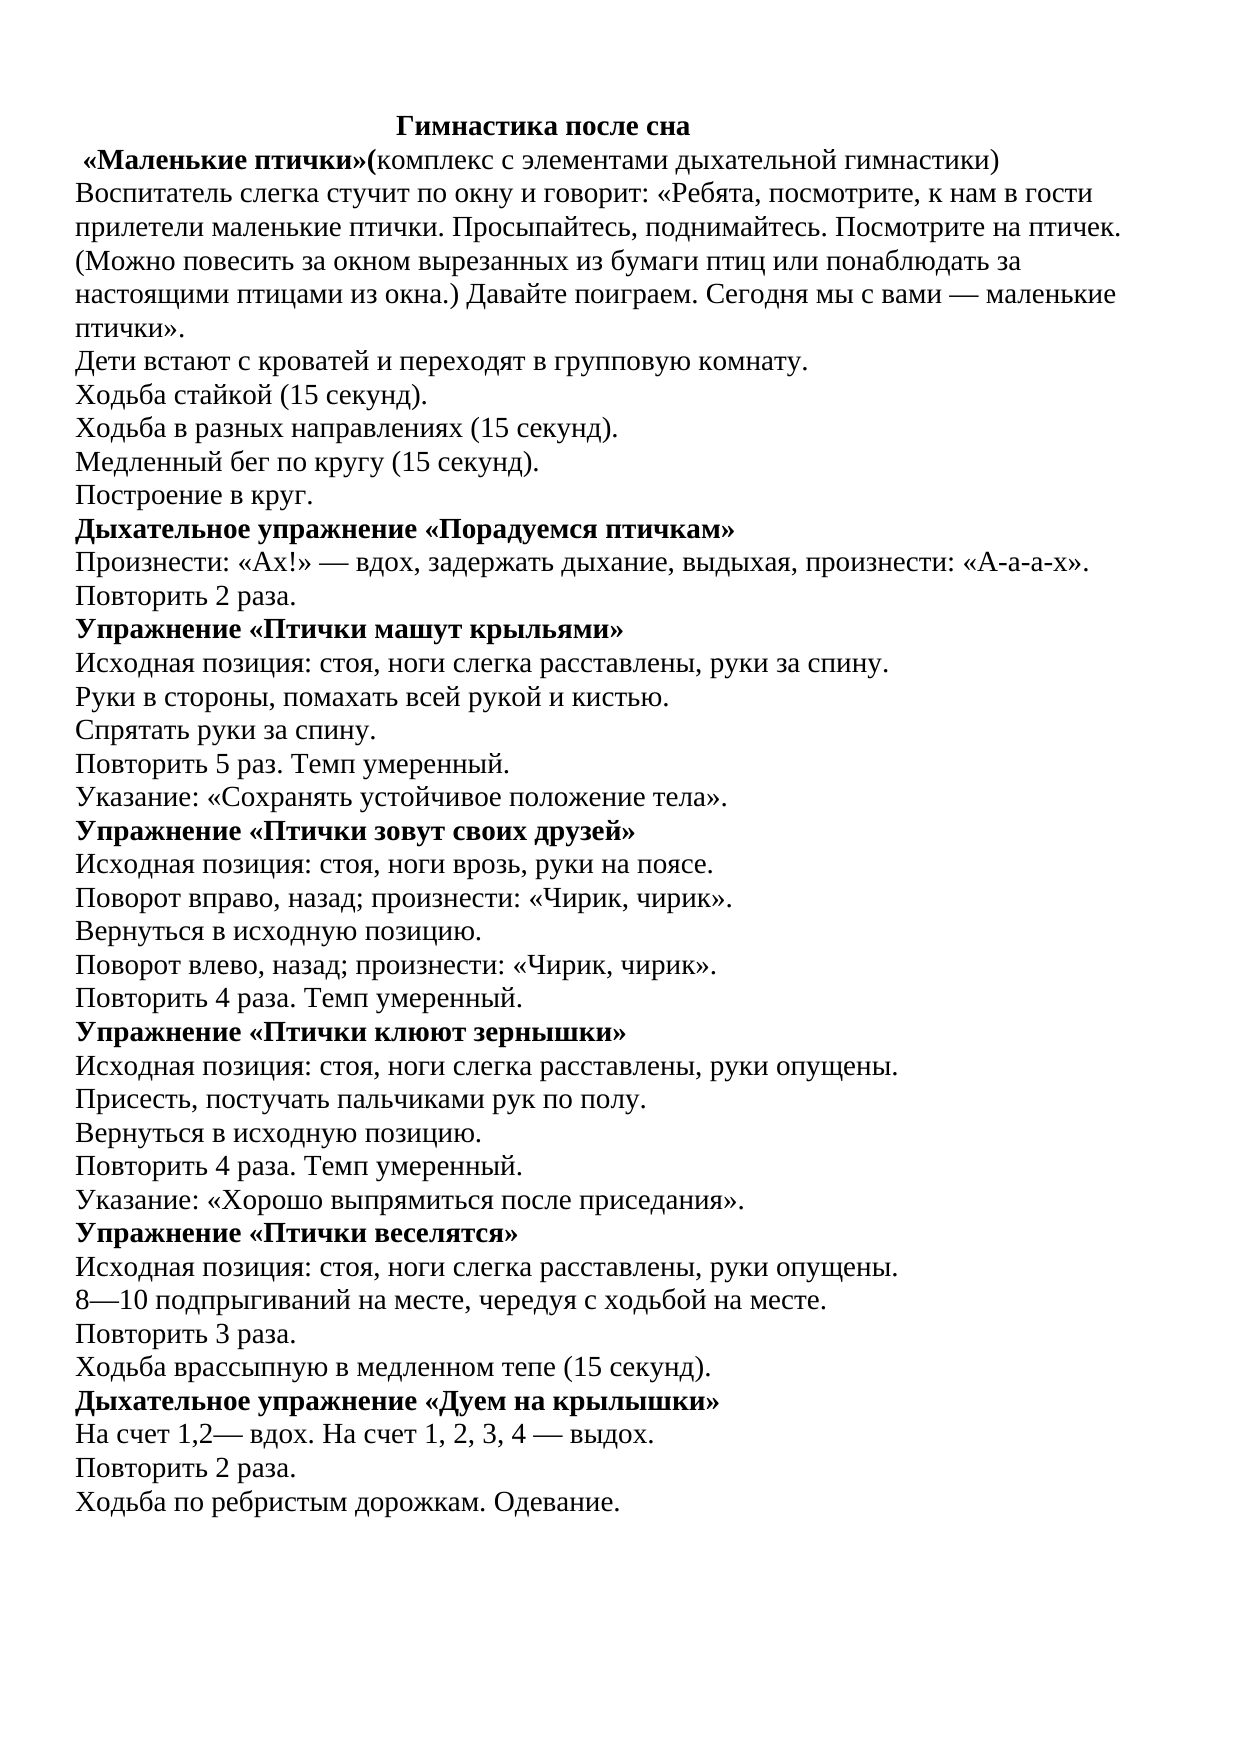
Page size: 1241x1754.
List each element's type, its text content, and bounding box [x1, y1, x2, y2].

text Упражнение «Птички зовут своих друзей» [75, 813, 1165, 846]
text Гимнастика после сна [75, 108, 1165, 142]
text Повторить 3 раза. [75, 1316, 1165, 1349]
text Руки в стороны, помахать всей рукой и кистью. [75, 679, 1165, 712]
text «Маленькие птички»(комплекс с элементами дыхательной гимнастики) [75, 142, 1165, 176]
text Спрятать руки за спину. [75, 712, 1165, 746]
text Ходьба стайкой (15 секунд). [75, 377, 1165, 410]
text Упражнение «Птички веселятся» [75, 1215, 1165, 1249]
text Указание: «Хорошо выпрямиться после приседания». [75, 1182, 1165, 1215]
text Присесть, постучать пальчиками рук по полу. [75, 1081, 1165, 1115]
text Повторить 4 раза. Темп умеренный. [75, 981, 1165, 1014]
text Исходная позиция: стоя, ноги слегка расставлены, руки опущены. [75, 1249, 1165, 1282]
text Дети встают с кроватей и переходят в групповую комнату. [75, 343, 1165, 377]
text Исходная позиция: стоя, ноги слегка расставлены, руки опущены. [75, 1048, 1165, 1081]
text Указание: «Сохранять устойчивое положение тела». [75, 779, 1165, 813]
text Произнести: «Ах!» — вдох, задержать дыхание, выдыхая, произнести: «А-а-а-х». Повторить 2 раза. [75, 544, 1165, 612]
text Вернуться в исходную позицию. [75, 1115, 1165, 1148]
text Поворот вправо, назад; произнести: «Чирик, чирик». [75, 880, 1165, 913]
text Дыхательное упражнение «Дуем на крылышки» [75, 1383, 1165, 1417]
text Повторить 4 раза. Темп умеренный. [75, 1148, 1165, 1182]
text Повторить 2 раза. [75, 1450, 1165, 1484]
text Дыхательное упражнение «Порадуемся птичкам» [75, 511, 1165, 544]
text На счет 1,2— вдох. На счет 1, 2, 3, 4 — выдох. [75, 1417, 1165, 1450]
text Вернуться в исходную позицию. [75, 913, 1165, 947]
text Ходьба в разных направлениях (15 секунд). [75, 410, 1165, 444]
text Упражнение «Птички машут крыльями» [75, 612, 1165, 645]
text Ходьба врассыпную в медленном тепе (15 секунд). [75, 1349, 1165, 1383]
text Медленный бег по кругу (15 секунд). [75, 444, 1165, 477]
text Построение в круг. [75, 477, 1165, 511]
text 8—10 подпрыгиваний на месте, чередуя с ходьбой на месте. [75, 1282, 1165, 1316]
text Воспитатель слегка стучит по окну и говорит: «Ребята, посмотрите, к нам в гости прилетели маленькие птички. Просыпайтесь, поднимайтесь. Посмотрите на птичек. (Можно повесить за окном вырезанных из бумаги птиц или понаблюдать за настоящими птицами из окна.) Давайте поиграем. Сегодня мы с вами — маленькие птички». [75, 176, 1165, 343]
text Исходная позиция: стоя, ноги врозь, руки на поясе. [75, 846, 1165, 880]
text Повторить 5 раз. Темп умеренный. [75, 746, 1165, 779]
text Исходная позиция: стоя, ноги слегка расставлены, руки за спину. [75, 645, 1165, 679]
text Поворот влево, назад; произнести: «Чирик, чирик». [75, 947, 1165, 981]
text Ходьба по ребристым дорожкам. Одевание. [75, 1484, 1165, 1517]
text Упражнение «Птички клюют зернышки» [75, 1014, 1165, 1048]
